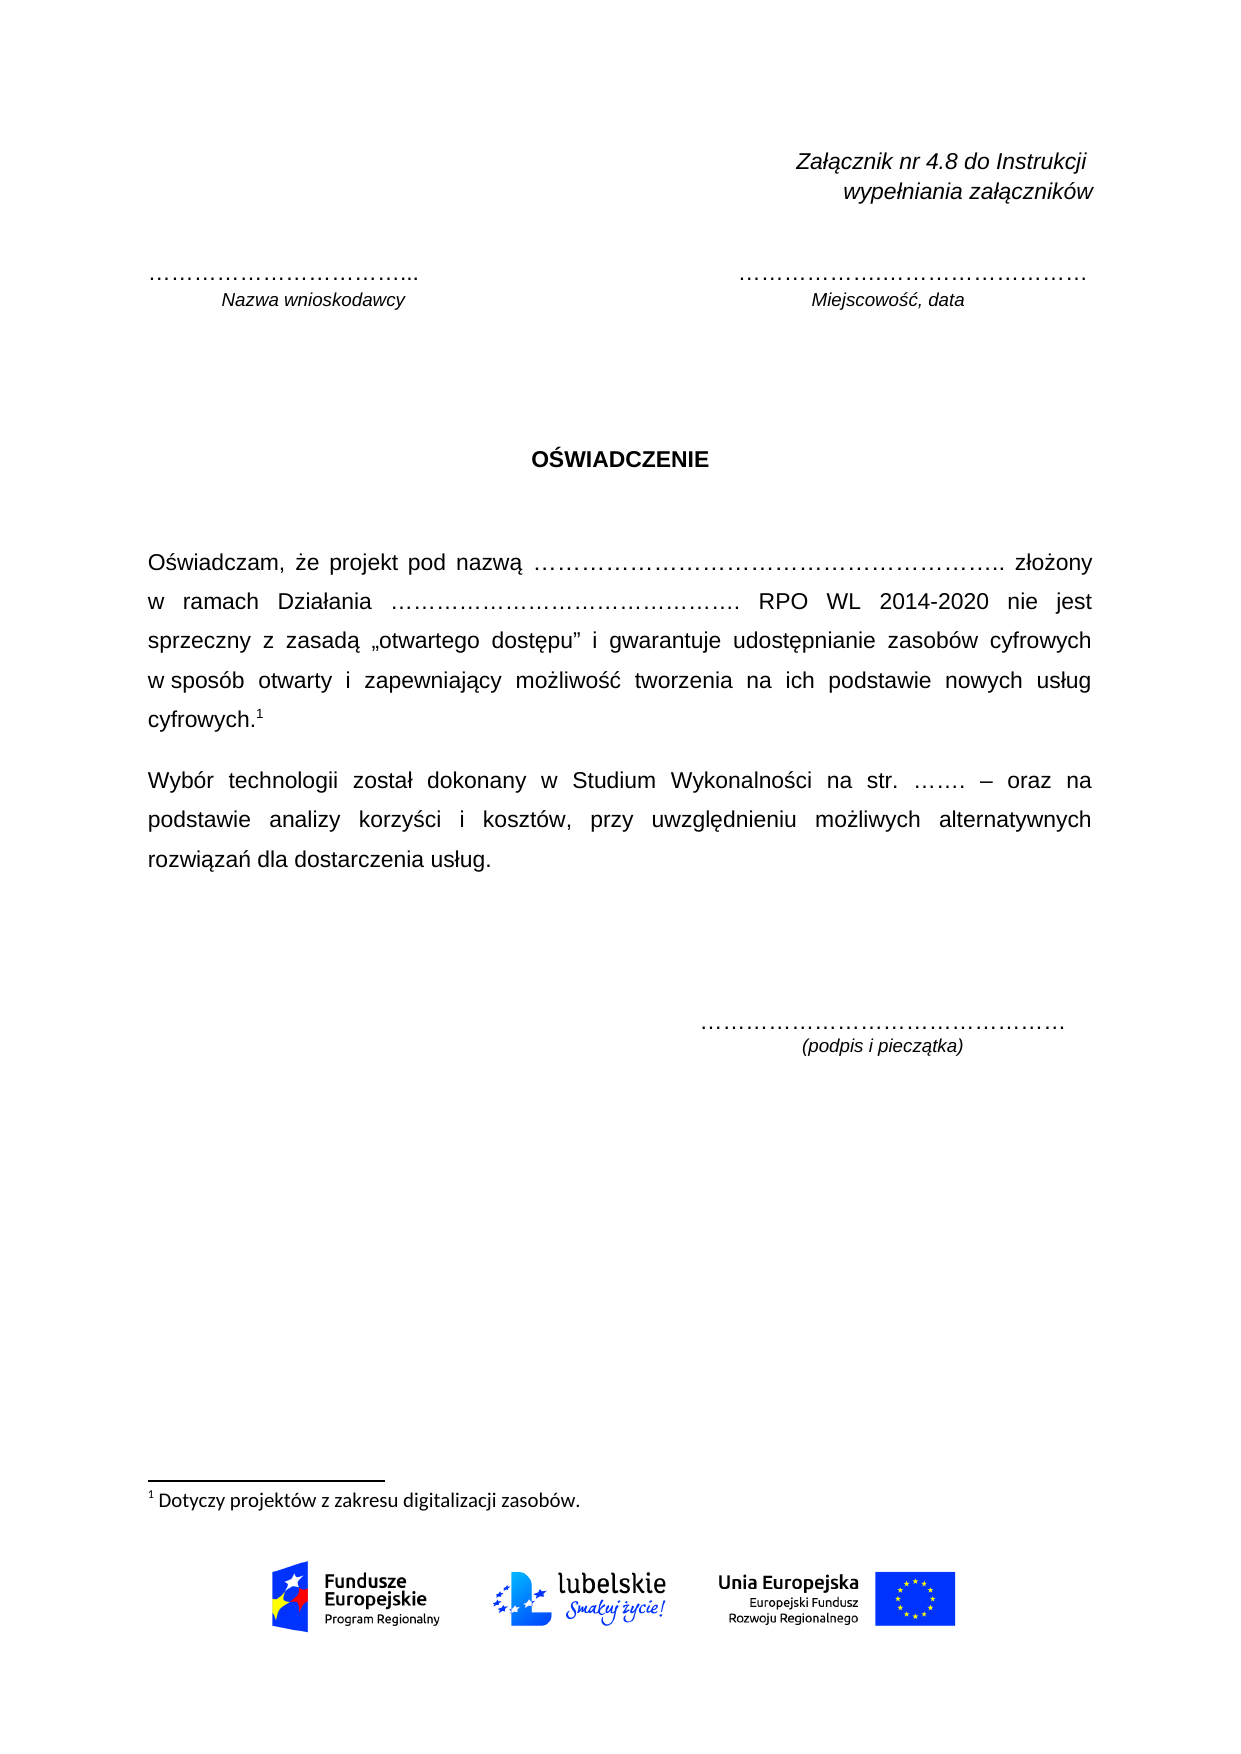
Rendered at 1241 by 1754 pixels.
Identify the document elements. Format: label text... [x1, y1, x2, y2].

text ……………………………... ……………….……………………… [148, 259, 1093, 285]
picture [147, 1512, 1093, 1681]
text Załącznik nr 4.8 do Instrukcji wypełniania załączników [148, 148, 1093, 204]
text OŚWIADCZENIE [148, 446, 1093, 473]
text Oświadczam, że projekt pod nazwą ………………………………………………….. złożony w ramach Działania ………………………………………. RPO WL 2014-2020 nie jest sprzeczny z zasadą „otwartego dostępu” i gwarantuje udostępnianie zasobów cyfrowych w sposób otwarty i zapewniający możliwość tworzenia na ich podstawie nowych usług cyfrowych. [148, 548, 1093, 733]
text Nazwa wnioskodawcy Miejscowość, data [148, 289, 1093, 311]
text Wybór technologii został dokonany w Studium Wykonalności na str. ……. – oraz na podstawie analizy korzyści i kosztów, przy uwzględnieniu możliwych alternatywnych rozwiązań dla dostarczenia usług. [148, 767, 1093, 872]
text (podpis i pieczątka) [598, 1034, 1093, 1056]
text ………………………………………… [598, 1008, 1093, 1034]
